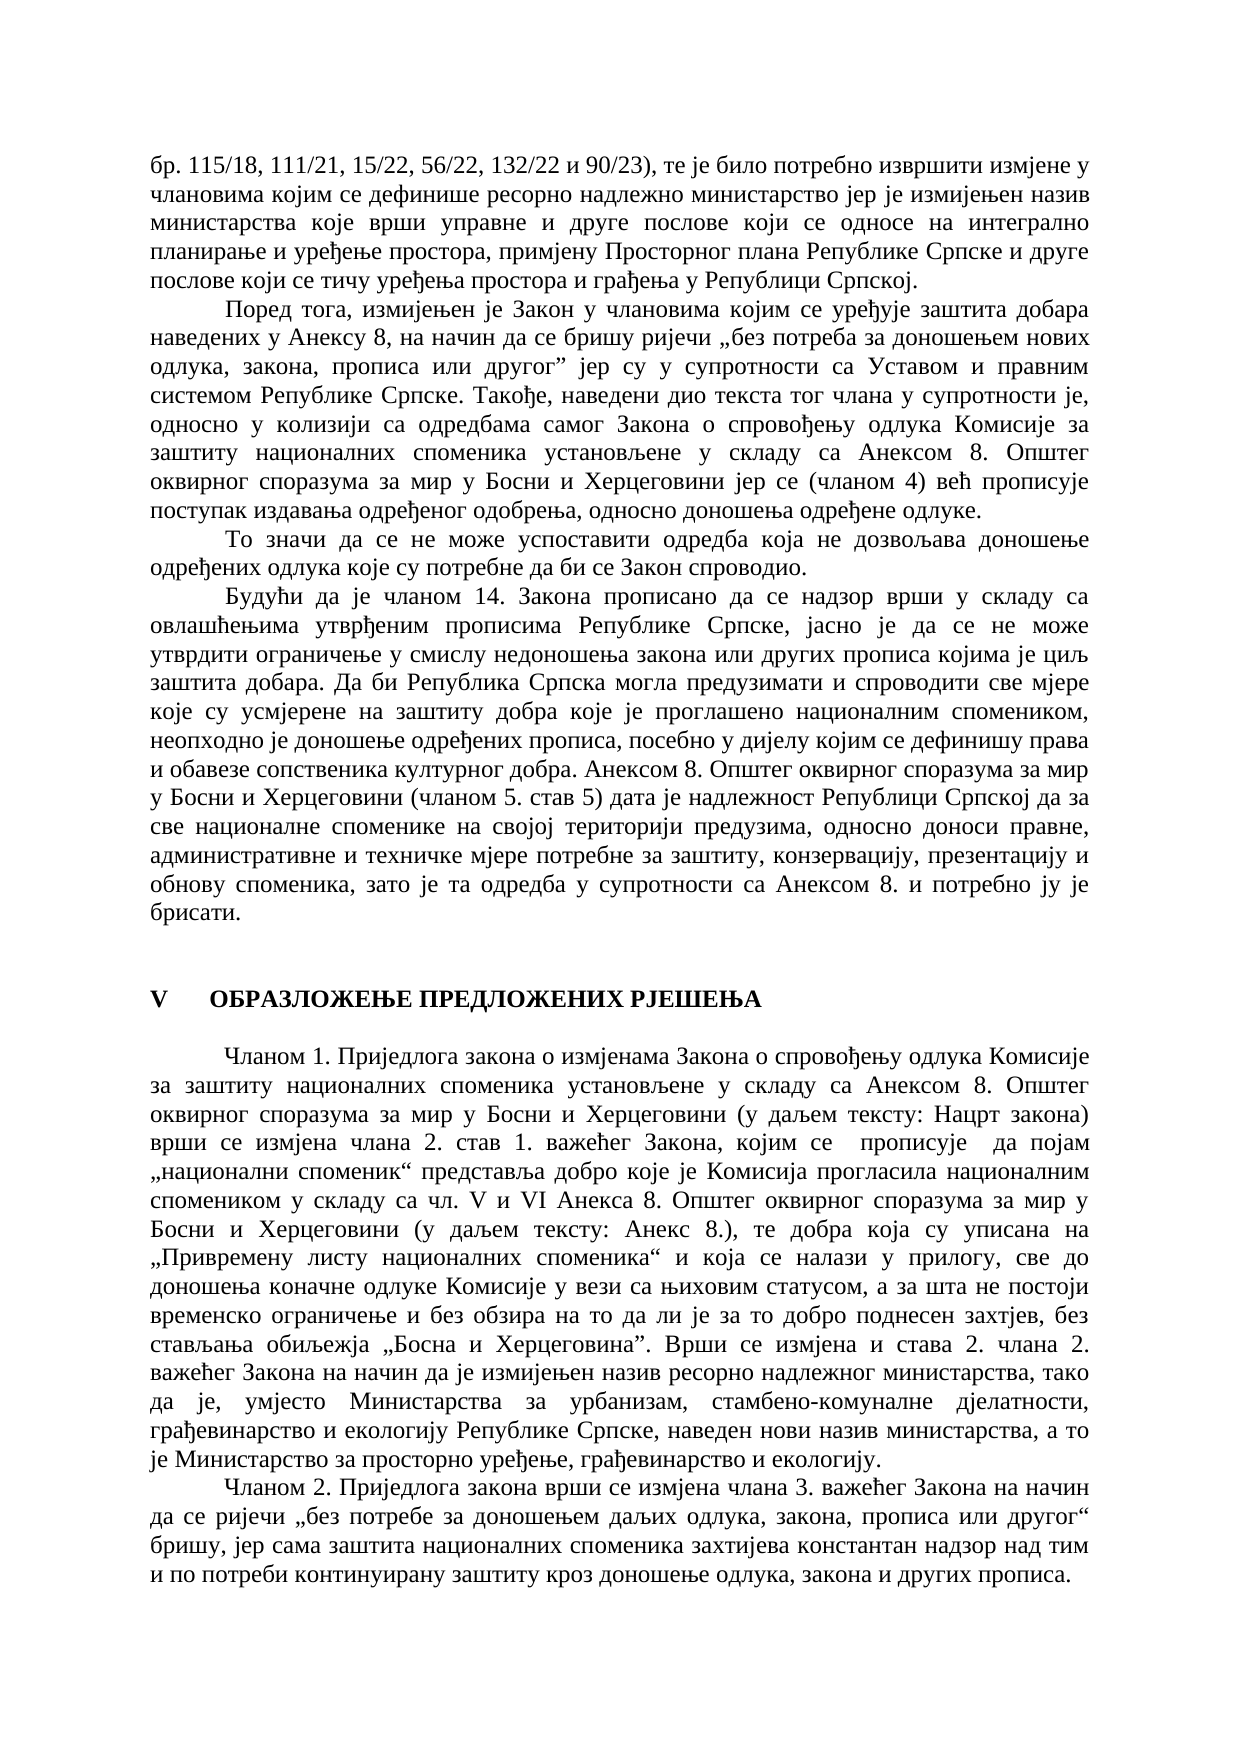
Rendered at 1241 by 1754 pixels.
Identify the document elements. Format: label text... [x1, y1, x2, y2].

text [150, 150, 1090, 294]
text Будући да је чланом 14. Закона прописано да се надзор врши у складу са овлашћењима утврђеним прописима Републике Српске, јасно је да се не може утврдити ограничење у смислу недоношења закона или других прописа којима је циљ заштита добара. Да би Република Српска могла предузимати и спроводити све мјере које су усмјерене на заштиту добра које је проглашено националним спомеником, неопходно је доношење одређених прописа, посебно у дијелу којим се дефинишу права и обавезе сопственика културног добра. Анексом 8. Општег оквирног споразума за мир у Босни и Херцеговини (чланом 5. став 5) дата је надлежност Републици Српској да за све националне споменике на својој територији предузима, односно доноси правне, административне и техничке мјере потребне за заштиту, конзервацију, презентацију и обнову споменика, зато је та одредба у супротности са Анексом 8. и потребно ју је брисати. [150, 581, 1090, 926]
text Чланом 1. Приједлога закона о измјенама Закона о спровођењу одлука Комисије за заштиту националних споменика установљене у складу са Анексом 8. Општег оквирног споразума за мир у Босни и Херцеговини (у даљем тексту: Нацрт закона) врши се измјена члана 2. став 1. важећег Закона, којим се прописује да појам „национални споменик“ представља добро које је Комисија прогласила националним спомеником у складу са чл. V и VI Анекса 8. Општег оквирног споразума за мир у Босни и Херцеговини (у даљем тексту: Анекс 8.), те добра која су уписана на „Привремену листу националних споменика“ и која се налази у прилогу, све до доношења коначне одлуке Комисије у вези са њиховим статусом, а за шта не постоји временско ограничење и без обзира на то да ли је за то добро поднесен захтјев, без стављања обиљежја „Босна и Херцеговина”. Врши се измјена и става 2. члана 2. важећег Закона на начин да је измијењен назив ресорно надлежног министарства, тако да je, умјесто Министарства за урбанизам, стамбено-комуналне дјелатности, грађевинарство и екологију Републике Српске, наведен нови назив министарства, а то је Министарство за просторно уређење, грађевинарство и екологију. [150, 1041, 1090, 1472]
text Поред тога, измијењен је Закон у члановима којим се уређује заштита добара наведених у Анексу 8, на начин да се бришу ријечи „без потреба за доношењем нових одлука, закона, прописа или другог” јер су у супротности са Уставом и правним системом Републике Српске. Такође, наведени дио текста тог члана у супротности је, односно у колизији са одредбама самог Закона о спровођењу одлука Комисије за заштиту националних споменика установљене у складу са Анексом 8. Општег оквирног споразума за мир у Босни и Херцеговини јер се (чланом 4) већ прописује поступак издавања одређеног одобрења, односно доношења одређене одлуке. [150, 294, 1090, 524]
text То значи да се не може успоставити одредба која не дозвољава доношење одређених одлука које су потребне да би се Закон спроводио. [150, 524, 1090, 581]
text Чланом 2. Приједлога закона врши се измјена члана 3. важећег Закона на начин да се ријечи „без потребе за доношењем даљих одлука, закона, прописа или другог“ бришу, јер сама заштита националних споменика захтијева константан надзор над тим и по потреби континуирану заштиту кроз доношење одлука, закона и других прописа. [150, 1472, 1090, 1587]
text V ОБРАЗЛОЖЕЊЕ ПРЕДЛОЖЕНИХ РЈЕШЕЊА [150, 984, 1090, 1012]
